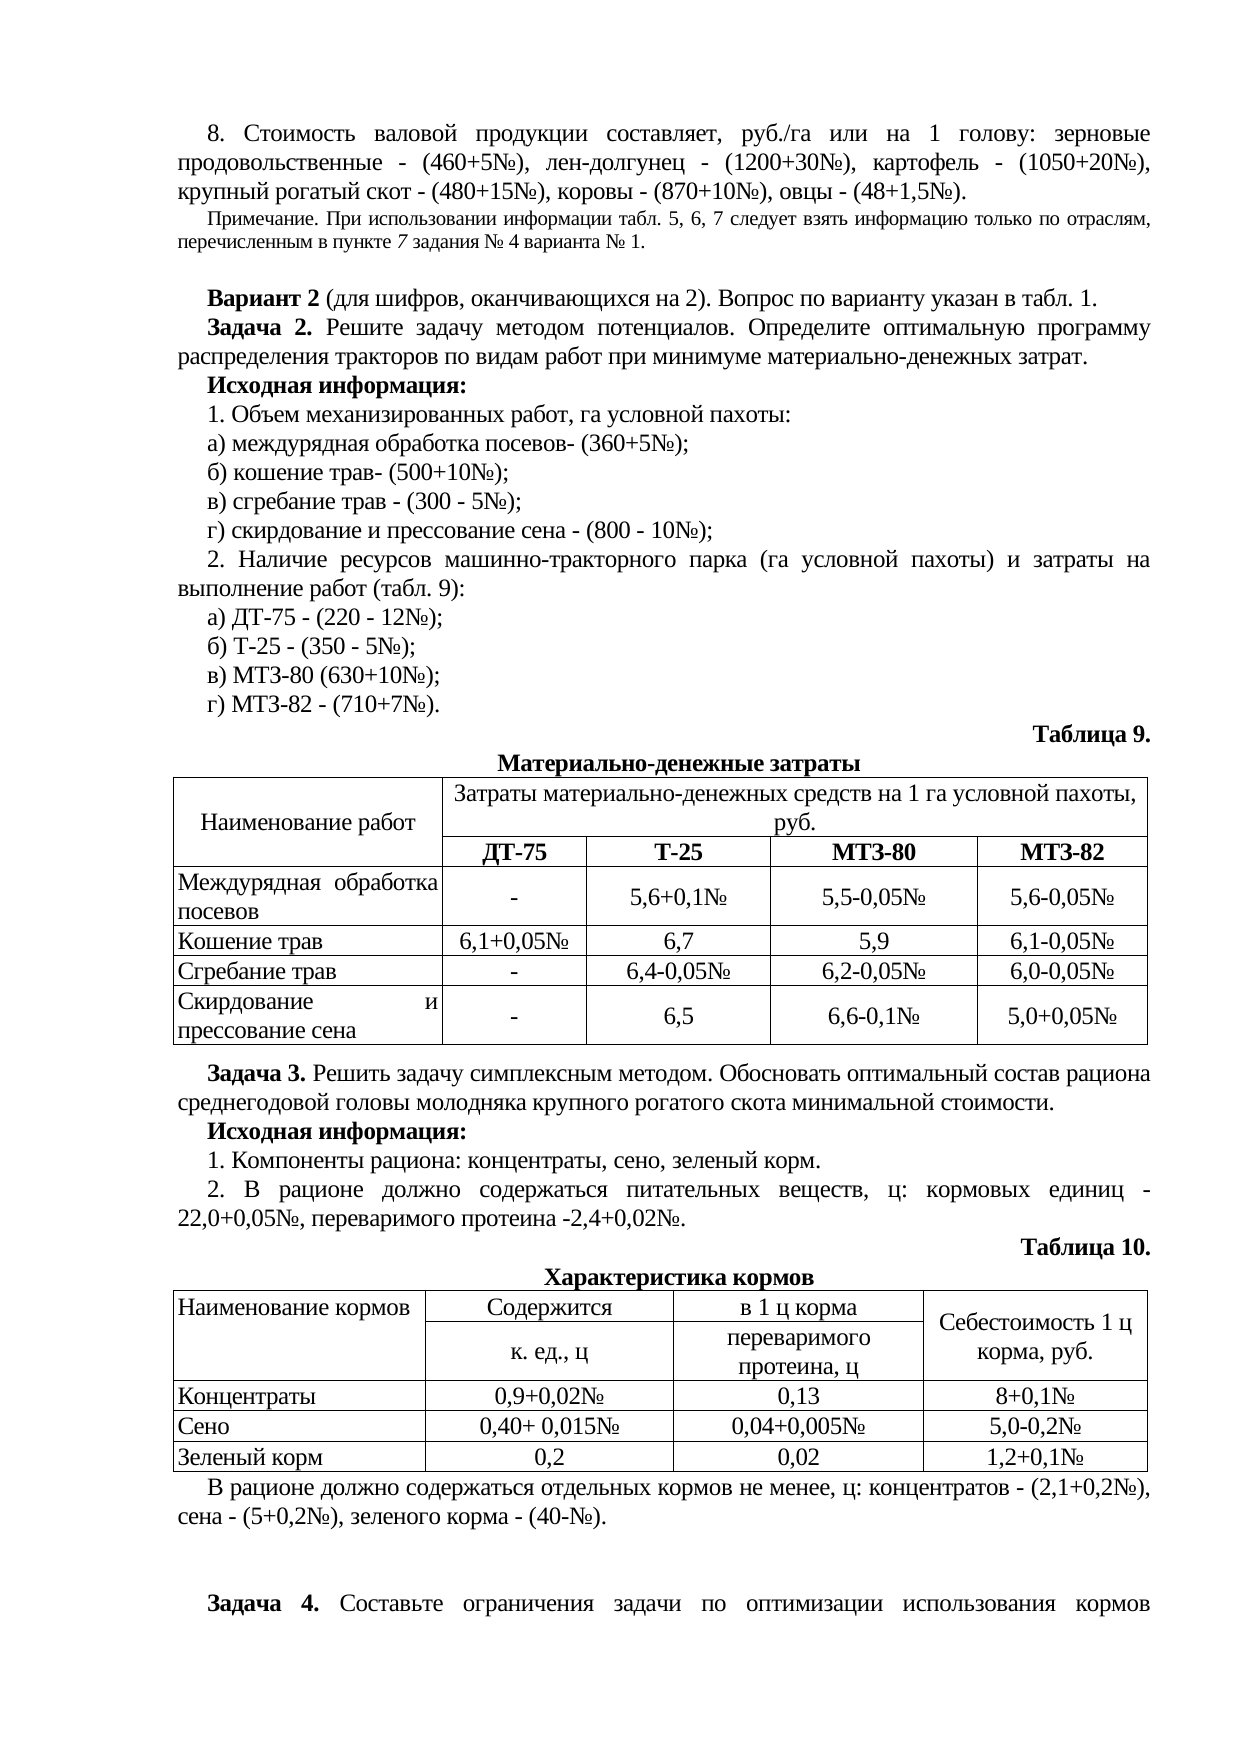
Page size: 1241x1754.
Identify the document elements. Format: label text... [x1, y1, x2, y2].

table_cell 5,0-0,2№ [924, 1411, 1147, 1441]
text 1. Объем механизированных работ, га условной пахоты: [177, 399, 1152, 428]
table_cell 6,5 [587, 986, 770, 1044]
text 1. Компоненты рациона: концентраты, сено, зеленый корм. [177, 1145, 1152, 1174]
table_cell 5,6-0,05№ [978, 867, 1147, 925]
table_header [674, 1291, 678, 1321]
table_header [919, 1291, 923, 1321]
table_header Наименование кормов [174, 1291, 425, 1380]
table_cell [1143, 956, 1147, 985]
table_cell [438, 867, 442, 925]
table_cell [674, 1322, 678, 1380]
text б) кошение трав- (500+10№); [177, 457, 1152, 486]
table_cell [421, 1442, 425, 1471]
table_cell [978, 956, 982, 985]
text Таблица 10. [177, 1232, 1152, 1261]
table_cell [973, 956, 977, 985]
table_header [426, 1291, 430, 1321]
text Материально-денежные затраты [177, 747, 1152, 777]
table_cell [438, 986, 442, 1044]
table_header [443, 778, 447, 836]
table_cell 5,6+0,1№ [587, 867, 770, 925]
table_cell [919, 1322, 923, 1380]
table_cell 5,5-0,05№ [771, 867, 977, 925]
text Примечание. При использовании информации табл. 5, 6, 7 следует взять информацию только по отраслям, перечисленным в пункте 7 задания № 4 варианта № 1. [177, 205, 1152, 253]
text г) скирдование и прессование сена - (800 - 10№); [177, 515, 1152, 544]
text 2. Наличие ресурсов машинно-тракторного парка (га условной пахоты) и затраты на выполнение работ (табл. 9): [177, 544, 1152, 602]
table_cell 5,0+0,05№ [978, 986, 1147, 1044]
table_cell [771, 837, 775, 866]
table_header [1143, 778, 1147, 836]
table_cell Сено [174, 1411, 425, 1441]
table_cell 0,04+0,005№ [674, 1411, 923, 1441]
table_cell - [443, 986, 586, 1044]
table_cell - [443, 867, 586, 925]
text в) сгребание трав - (300 - 5№); [177, 486, 1152, 515]
text а) междурядная обработка посевов- (360+5№); [177, 428, 1152, 457]
text Исходная информация: [177, 1116, 1152, 1145]
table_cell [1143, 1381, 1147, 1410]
text Исходная информация: [177, 370, 1152, 399]
text г) МТЗ-82 - (710+7№). [177, 689, 1152, 718]
table_cell 0,40+ 0,015№ [426, 1411, 673, 1441]
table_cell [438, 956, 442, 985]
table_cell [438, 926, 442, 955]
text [177, 1588, 1152, 1617]
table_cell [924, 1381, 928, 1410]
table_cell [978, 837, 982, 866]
text Вариант 2 (для шифров, оканчивающихся на 2). Вопрос по варианту указан в табл. 1. [177, 282, 1152, 312]
text Таблица 9. [177, 718, 1152, 747]
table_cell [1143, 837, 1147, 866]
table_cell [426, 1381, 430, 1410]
table_header Наименование работ [174, 778, 442, 866]
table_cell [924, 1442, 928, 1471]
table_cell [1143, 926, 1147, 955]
text в) МТЗ-80 (630+10№); [177, 660, 1152, 689]
text б) Т-25 - (350 - 5№); [177, 631, 1152, 660]
table_cell к. ед., ц [426, 1322, 673, 1380]
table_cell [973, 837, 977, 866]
text 8. Стоимость валовой продукции составляет, руб./га или на 1 голову: зерновые продовольственные - (460+5№), лен-долгунец - (1200+30№), картофель - (1050+20№), крупный рогатый скот - (480+15№), коровы - (870+10№), овцы - (48+1,5№). [177, 118, 1152, 205]
table_cell 6,6-0,1№ [771, 986, 977, 1044]
subtitle Характеристика кормов [177, 1261, 1152, 1290]
text а) ДТ-75 - (220 - 12№); [177, 602, 1152, 631]
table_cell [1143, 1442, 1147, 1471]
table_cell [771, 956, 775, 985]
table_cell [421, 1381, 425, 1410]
text Задача 2. Решите задачу методом потенциалов. Определите оптимальную программу распределения тракторов по видам работ при минимуме материально-денежных затрат. [177, 312, 1152, 370]
table_header Себестоимость 1 ц корма, руб. [924, 1291, 1147, 1380]
text 2. В рационе должно содержаться питательных веществ, ц: кормовых единиц - 22,0+0,05№, переваримого протеина -2,4+0,02№. [177, 1174, 1152, 1232]
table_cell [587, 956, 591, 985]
text Задача 3. Решить задачу симплексным методом. Обосновать оптимальный состав рациона среднегодовой головы молодняка крупного рогатого скота минимальной стоимости. [177, 1058, 1152, 1116]
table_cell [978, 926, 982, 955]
text В рационе должно содержаться отдельных кормов не менее, ц: концентратов - (2,1+0,2№), сена - (5+0,2№), зеленого корма - (40-№). [177, 1472, 1152, 1530]
